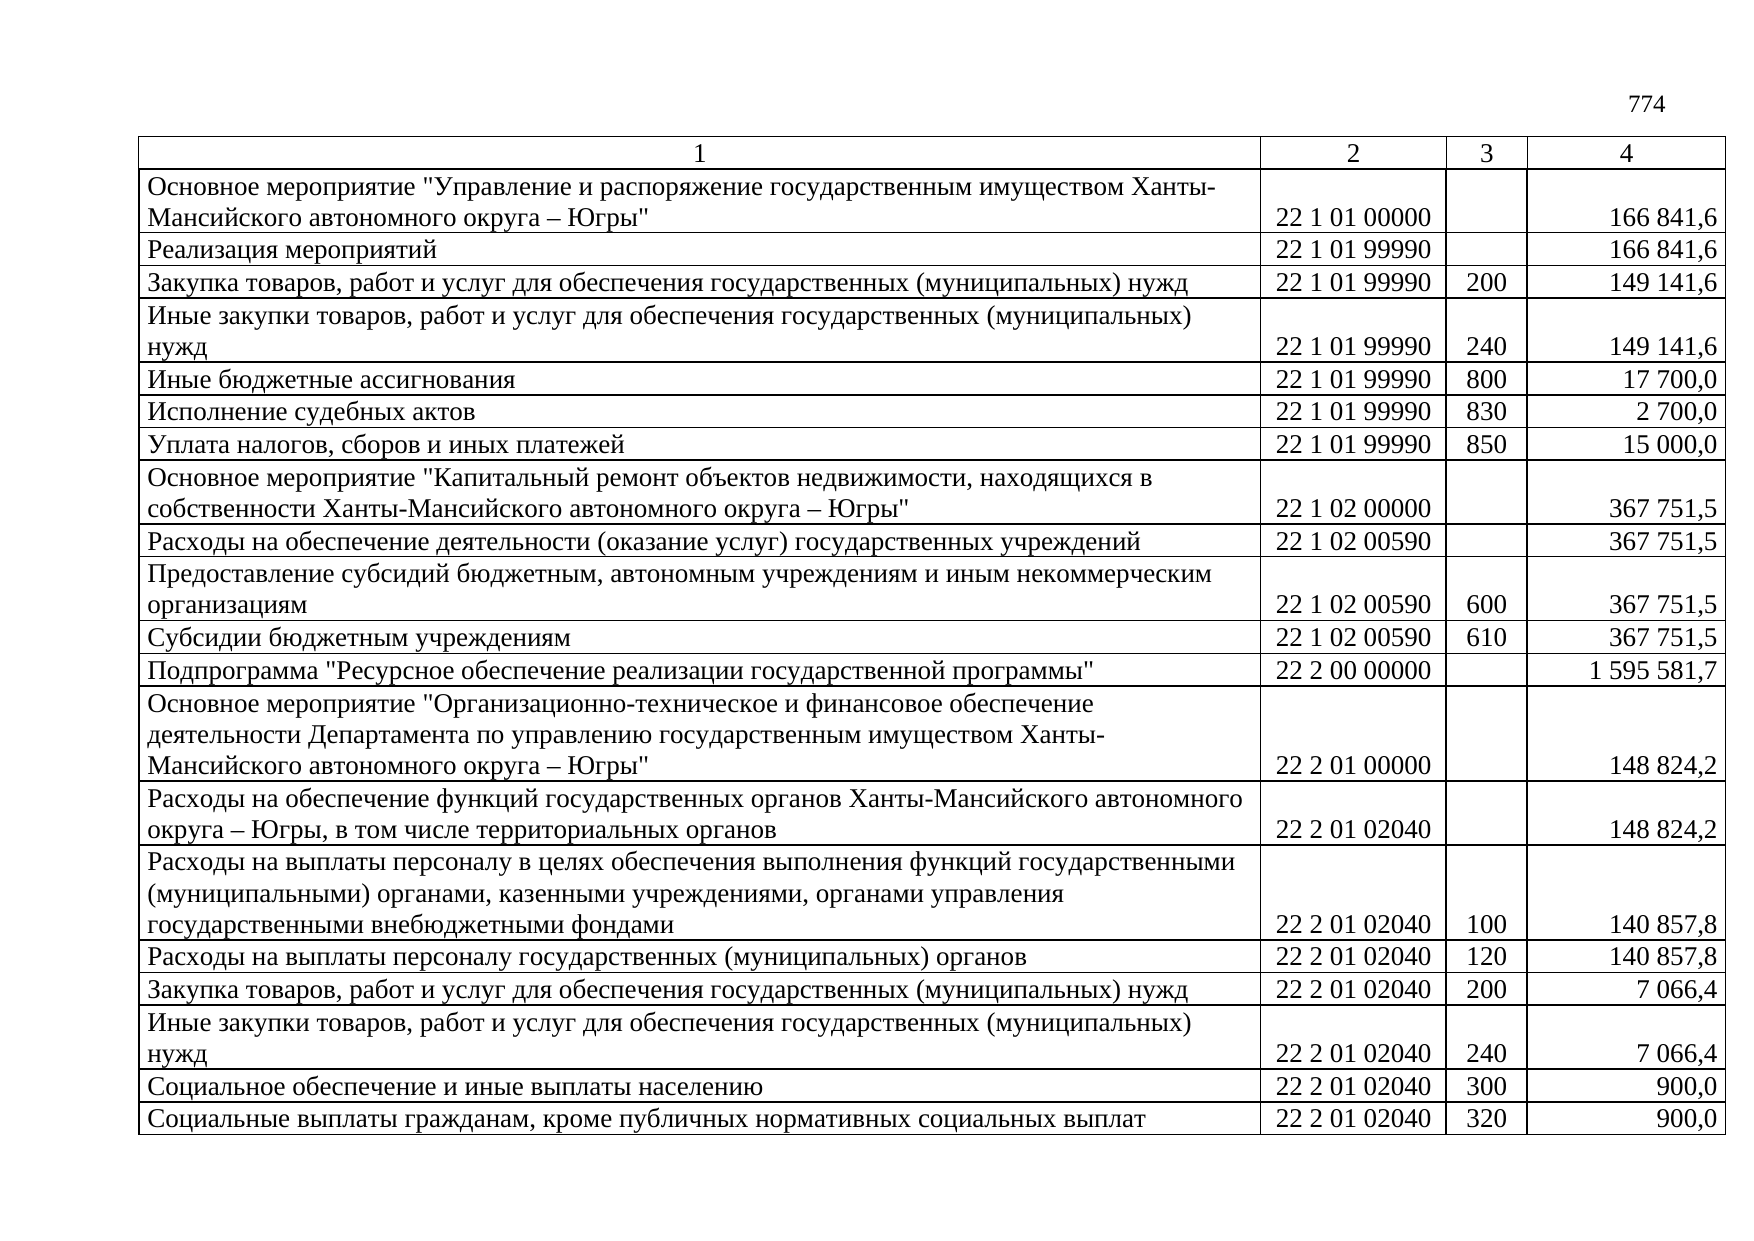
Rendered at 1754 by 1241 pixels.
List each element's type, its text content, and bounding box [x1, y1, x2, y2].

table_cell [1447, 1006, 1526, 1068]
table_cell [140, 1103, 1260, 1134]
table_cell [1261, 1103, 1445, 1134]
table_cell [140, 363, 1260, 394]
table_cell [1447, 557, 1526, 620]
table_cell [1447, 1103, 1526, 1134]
table_header 2 [1261, 137, 1446, 168]
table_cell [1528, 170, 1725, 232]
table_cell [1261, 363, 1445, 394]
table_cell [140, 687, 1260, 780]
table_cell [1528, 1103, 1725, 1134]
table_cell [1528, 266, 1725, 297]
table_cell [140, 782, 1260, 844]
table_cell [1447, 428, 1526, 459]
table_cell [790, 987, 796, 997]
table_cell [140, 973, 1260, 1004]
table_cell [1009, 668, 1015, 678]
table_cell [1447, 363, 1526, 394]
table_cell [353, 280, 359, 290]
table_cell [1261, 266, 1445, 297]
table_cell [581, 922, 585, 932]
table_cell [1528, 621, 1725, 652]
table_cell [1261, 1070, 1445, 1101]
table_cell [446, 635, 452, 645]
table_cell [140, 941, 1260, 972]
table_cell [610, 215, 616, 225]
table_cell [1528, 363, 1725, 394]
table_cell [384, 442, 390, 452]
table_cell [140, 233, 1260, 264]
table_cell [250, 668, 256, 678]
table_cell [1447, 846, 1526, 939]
table_header 1 [139, 137, 1260, 168]
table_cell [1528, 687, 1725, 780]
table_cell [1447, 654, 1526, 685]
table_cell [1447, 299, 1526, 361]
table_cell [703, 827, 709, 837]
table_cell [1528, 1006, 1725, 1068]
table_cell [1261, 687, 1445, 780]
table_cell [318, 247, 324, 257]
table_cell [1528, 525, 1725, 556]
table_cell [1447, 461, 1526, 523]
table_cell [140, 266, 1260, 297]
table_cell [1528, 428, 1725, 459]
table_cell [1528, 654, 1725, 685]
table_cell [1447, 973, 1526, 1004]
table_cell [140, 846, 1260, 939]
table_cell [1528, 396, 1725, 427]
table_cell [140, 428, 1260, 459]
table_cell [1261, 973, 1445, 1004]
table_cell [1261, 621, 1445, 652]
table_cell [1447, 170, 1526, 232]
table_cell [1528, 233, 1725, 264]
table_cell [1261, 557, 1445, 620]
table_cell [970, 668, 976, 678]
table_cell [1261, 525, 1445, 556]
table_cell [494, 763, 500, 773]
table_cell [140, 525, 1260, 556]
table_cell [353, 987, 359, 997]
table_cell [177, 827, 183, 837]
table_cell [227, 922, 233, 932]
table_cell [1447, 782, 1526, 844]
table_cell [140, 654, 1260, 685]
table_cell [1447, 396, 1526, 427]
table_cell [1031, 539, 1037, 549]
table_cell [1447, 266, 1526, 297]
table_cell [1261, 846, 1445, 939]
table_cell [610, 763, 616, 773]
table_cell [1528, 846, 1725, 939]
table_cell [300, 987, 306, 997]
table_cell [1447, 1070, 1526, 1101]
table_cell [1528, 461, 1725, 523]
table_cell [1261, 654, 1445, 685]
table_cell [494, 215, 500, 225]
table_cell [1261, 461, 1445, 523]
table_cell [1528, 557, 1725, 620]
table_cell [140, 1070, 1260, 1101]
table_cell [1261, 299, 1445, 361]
table_header 4 [1528, 137, 1725, 168]
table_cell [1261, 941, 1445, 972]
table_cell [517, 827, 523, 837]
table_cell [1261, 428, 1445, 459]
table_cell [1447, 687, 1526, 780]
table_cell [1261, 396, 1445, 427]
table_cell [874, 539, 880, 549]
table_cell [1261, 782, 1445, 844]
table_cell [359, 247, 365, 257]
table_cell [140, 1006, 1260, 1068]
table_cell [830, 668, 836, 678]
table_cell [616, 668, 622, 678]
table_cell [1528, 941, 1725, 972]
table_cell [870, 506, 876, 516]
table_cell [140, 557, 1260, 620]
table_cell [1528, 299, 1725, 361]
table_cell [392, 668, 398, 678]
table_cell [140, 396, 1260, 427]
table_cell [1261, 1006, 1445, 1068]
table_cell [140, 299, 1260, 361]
table_header 3 [1447, 137, 1527, 168]
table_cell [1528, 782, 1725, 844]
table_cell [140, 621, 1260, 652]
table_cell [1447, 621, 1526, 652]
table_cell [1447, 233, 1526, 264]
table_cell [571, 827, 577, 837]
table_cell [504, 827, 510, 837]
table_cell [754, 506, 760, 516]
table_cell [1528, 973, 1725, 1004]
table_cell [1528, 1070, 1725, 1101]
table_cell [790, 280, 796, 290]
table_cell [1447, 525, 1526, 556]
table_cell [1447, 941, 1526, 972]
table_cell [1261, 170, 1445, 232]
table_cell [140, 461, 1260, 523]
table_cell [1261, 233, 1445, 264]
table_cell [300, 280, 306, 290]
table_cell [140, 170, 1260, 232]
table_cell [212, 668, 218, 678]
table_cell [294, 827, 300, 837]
